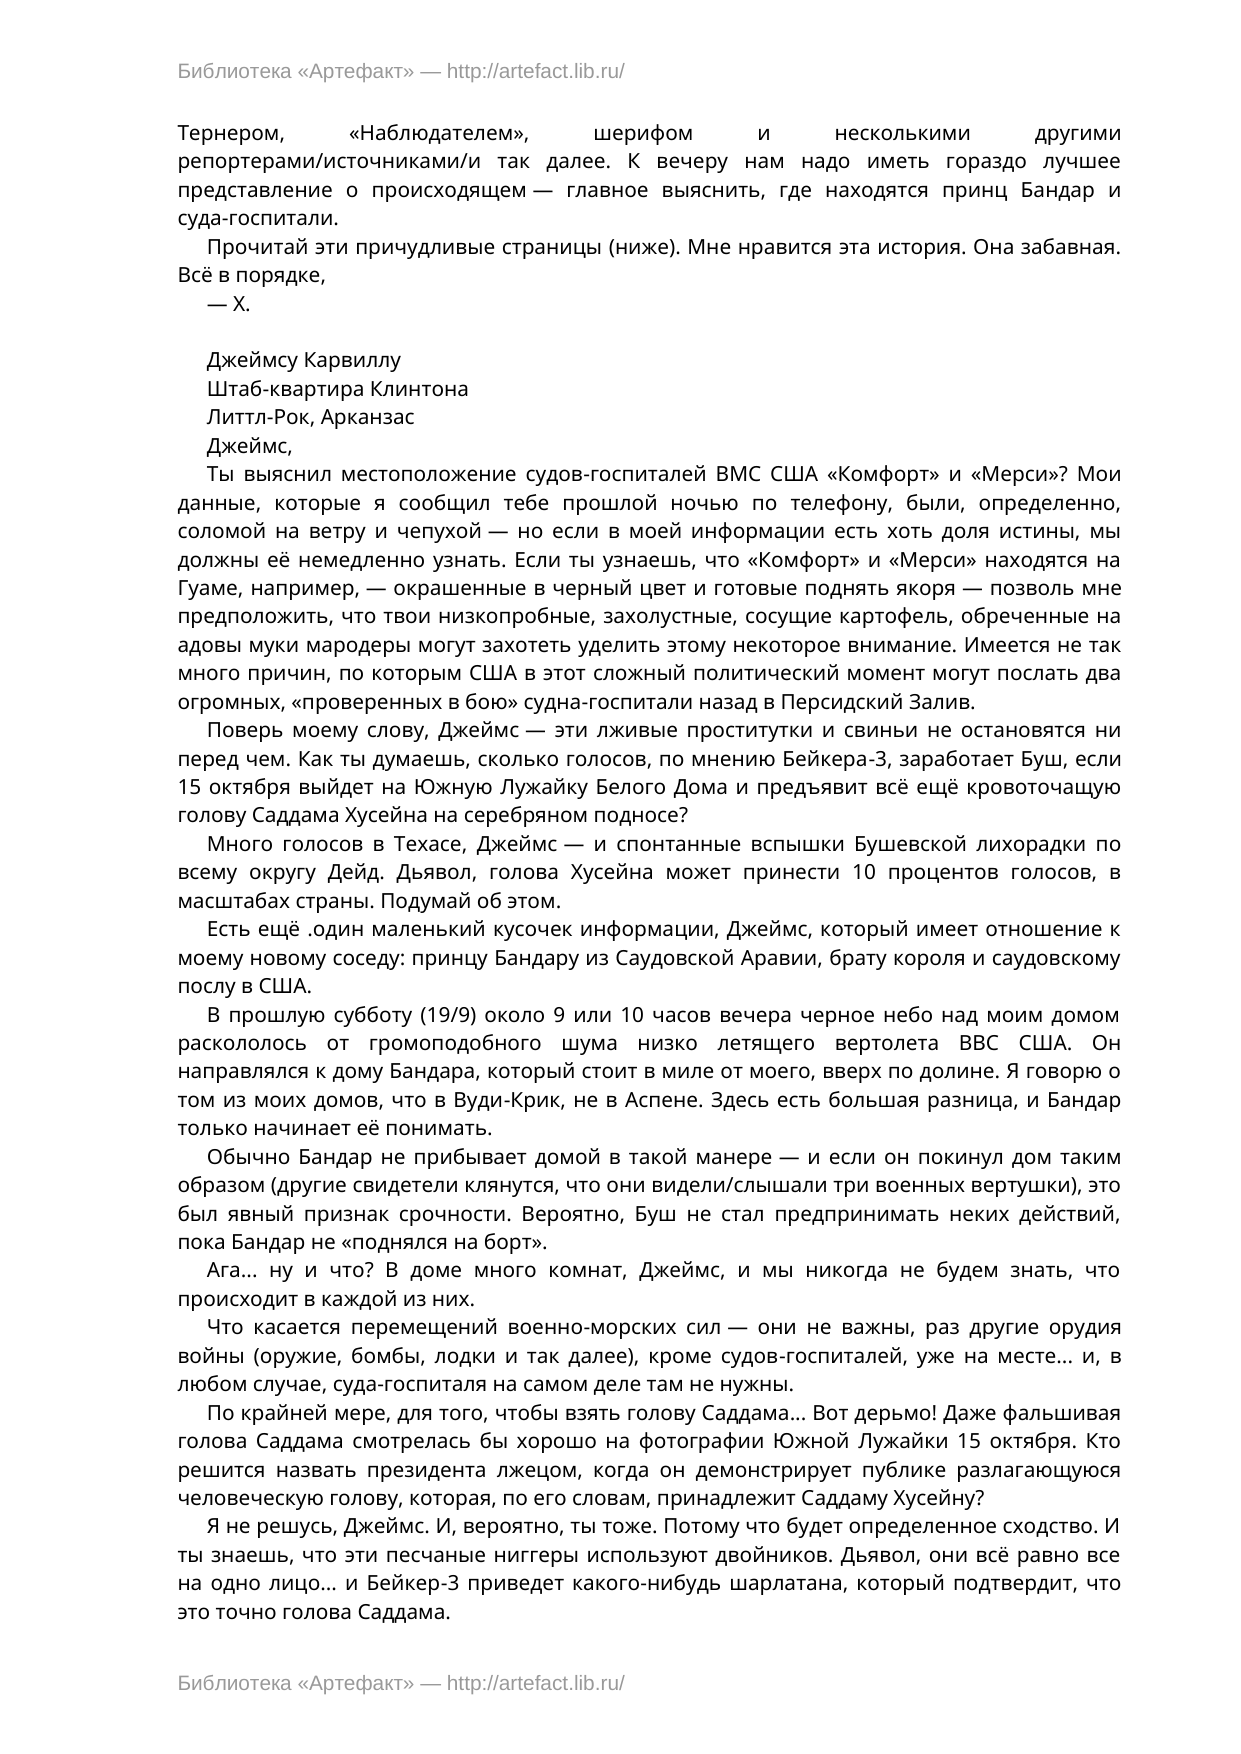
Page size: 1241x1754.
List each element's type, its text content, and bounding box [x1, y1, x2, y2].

text Джеймс, [177, 431, 1122, 459]
text В прошлую субботу (19/9) около 9 или 10 часов вечера черное небо над моим домом раскололось от громоподобного шума низко летящего вертолета ВВС США. Он направлялся к дому Бандара, который стоит в миле от моего, вверх по долине. Я говорю о том из моих домов, что в Вуди-Крик, не в Аспене. Здесь есть большая разница, и Бандар только начинает её понимать. [177, 1000, 1122, 1142]
text — X. [177, 289, 1122, 317]
text Ты выяснил местоположение судов-госпиталей ВМС США «Комфорт» и «Мерси»? Мои данные, которые я сообщил тебе прошлой ночью по телефону, были, определенно, соломой на ветру и чепухой — но если в моей информации есть хоть доля истины, мы должны её немедленно узнать. Если ты узнаешь, что «Комфорт» и «Мерси» находятся на Гуаме, например, — окрашенные в черный цвет и готовые поднять якоря — позволь мне предположить, что твои низкопробные, захолустные, сосущие картофель, обреченные на адовы муки мародеры могут захотеть уделить этому некоторое внимание. Имеется не так много причин, по которым США в этот сложный политический момент могут послать два огромных, «проверенных в бою» судна-госпитали назад в Персидский Залив. [177, 459, 1122, 715]
text Что касается перемещений военно-морских сил — они не важны, раз другие орудия войны (оружие, бомбы, лодки и так далее), кроме судов-госпиталей, уже на месте... и, в любом случае, суда-госпиталя на самом деле там не нужны. [177, 1312, 1122, 1398]
text Я не решусь, Джеймс. И, вероятно, ты тоже. Потому что будет определенное сходство. И ты знаешь, что эти песчаные ниггеры используют двойников. Дьявол, они всё равно все на одно лицо... и Бейкер-3 приведет какого-нибудь шарлатана, который подтвердит, что это точно голова Саддама. [177, 1512, 1122, 1625]
text Прочитай эти причудливые страницы (ниже). Мне нравится эта история. Она забавная. Всё в порядке, [177, 232, 1122, 289]
text Обычно Бандар не прибывает домой в такой манере — и если он покинул дом таким образом (другие свидетели клянутся, что они видели/слышали три военных вертушки), это был явный признак срочности. Вероятно, Буш не стал предпринимать неких действий, пока Бандар не «поднялся на борт». [177, 1142, 1122, 1256]
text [177, 118, 1122, 232]
text Много голосов в Техасе, Джеймс — и спонтанные вспышки Бушевской лихорадки по всему округу Дейд. Дьявол, голова Хусейна может принести 10 процентов голосов, в масштабах страны. Подумай об этом. [177, 829, 1122, 914]
text Ага... ну и что? В доме много комнат, Джеймс, и мы никогда не будем знать, что происходит в каждой из них. [177, 1256, 1122, 1312]
text Есть ещё .один маленький кусочек информации, Джеймс, который имеет отношение к моему новому соседу: принцу Бандару из Саудовской Аравии, брату короля и саудовскому послу в США. [177, 914, 1122, 1000]
text Джеймсу Карвиллу [177, 346, 1122, 374]
text Штаб-квартира Клинтона [177, 374, 1122, 402]
text По крайней мере, для того, чтобы взять голову Саддама... Вот дерьмо! Даже фальшивая голова Саддама смотрелась бы хорошо на фотографии Южной Лужайки 15 октября. Кто решится назвать президента лжецом, когда он демонстрирует публике разлагающуюся человеческую голову, которая, по его словам, принадлежит Саддаму Хусейну? [177, 1398, 1122, 1512]
text Поверь моему слову, Джеймс — эти лживые проститутки и свиньи не остановятся ни перед чем. Как ты думаешь, сколько голосов, по мнению Бейкера-3, заработает Буш, если 15 октября выйдет на Южную Лужайку Белого Дома и предъявит всё ещё кровоточащую голову Саддама Хусейна на серебряном подносе? [177, 715, 1122, 829]
text Литтл-Рок, Арканзас [177, 402, 1122, 431]
